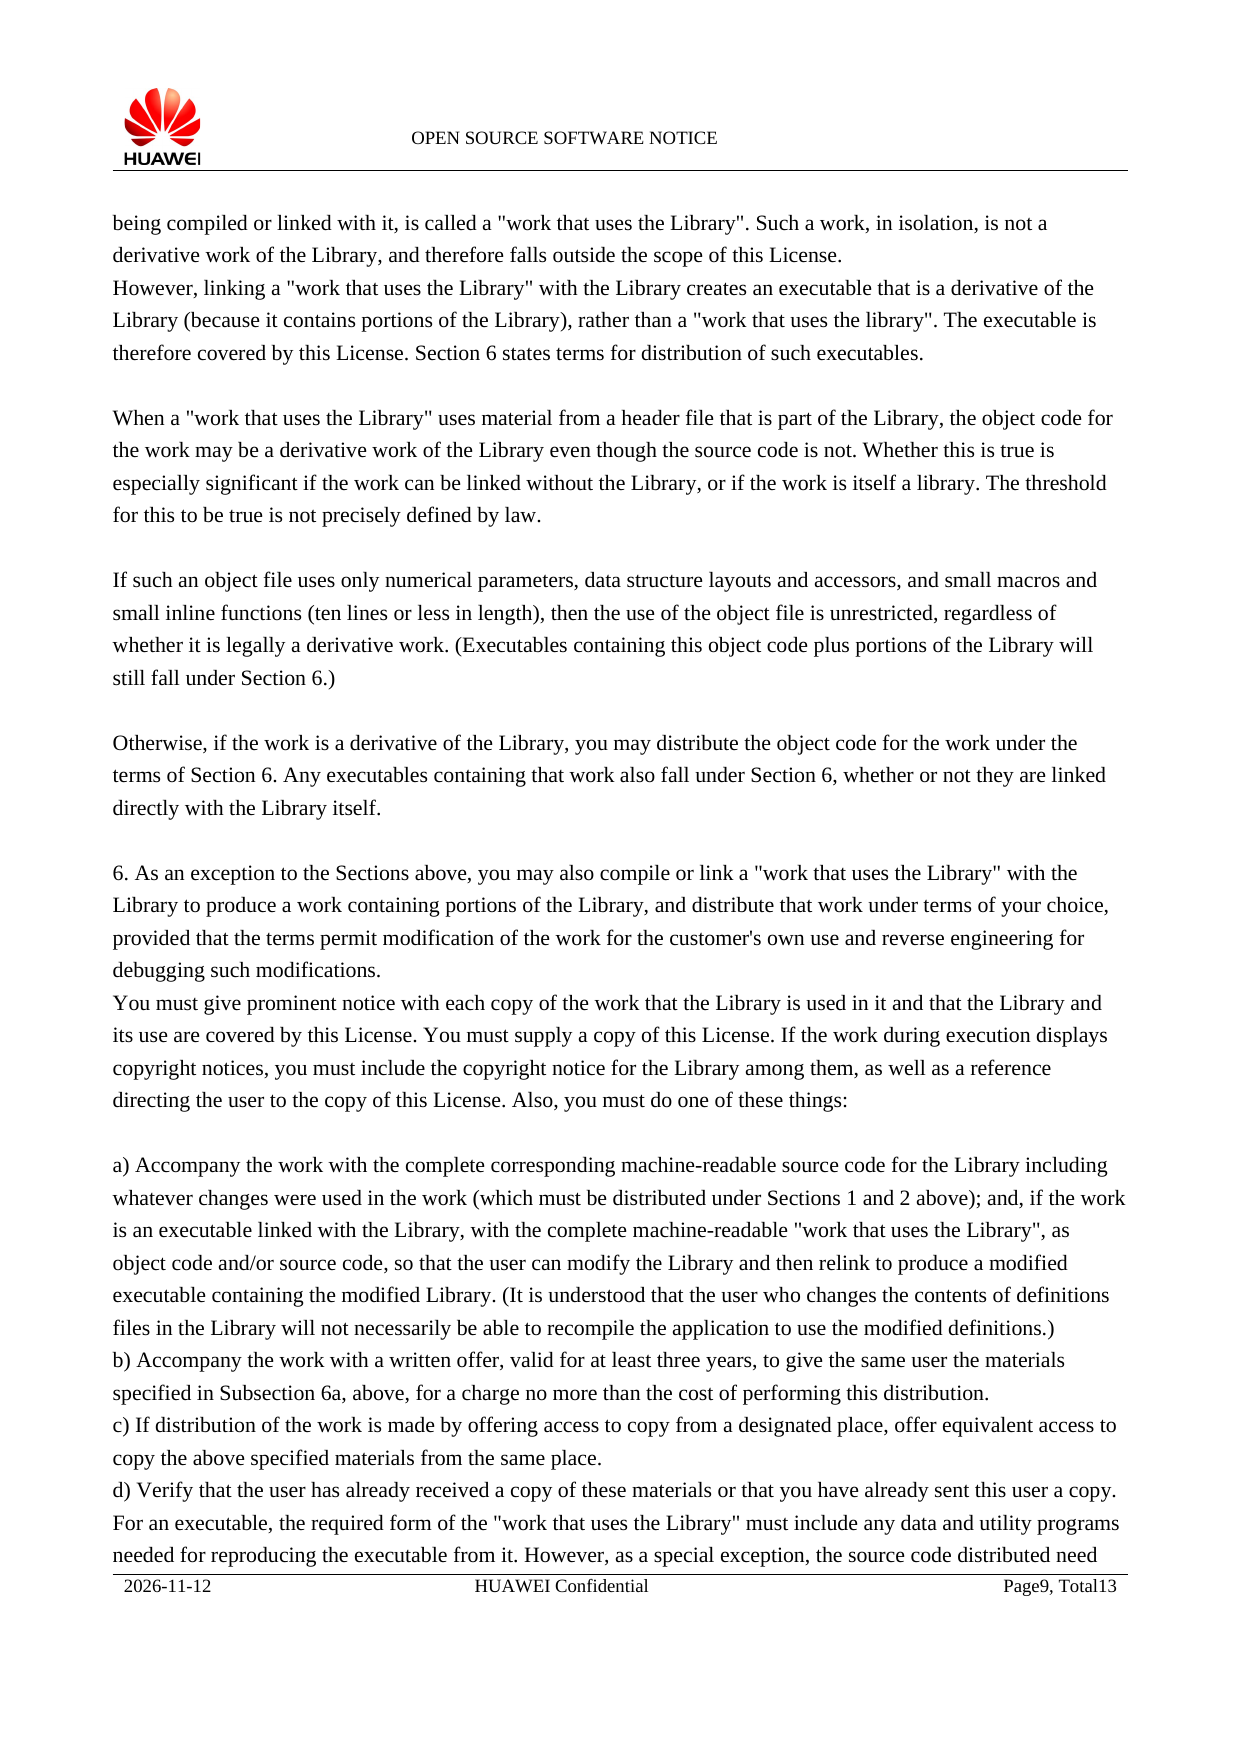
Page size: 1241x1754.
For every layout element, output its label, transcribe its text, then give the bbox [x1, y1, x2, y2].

picture [124, 88, 201, 165]
